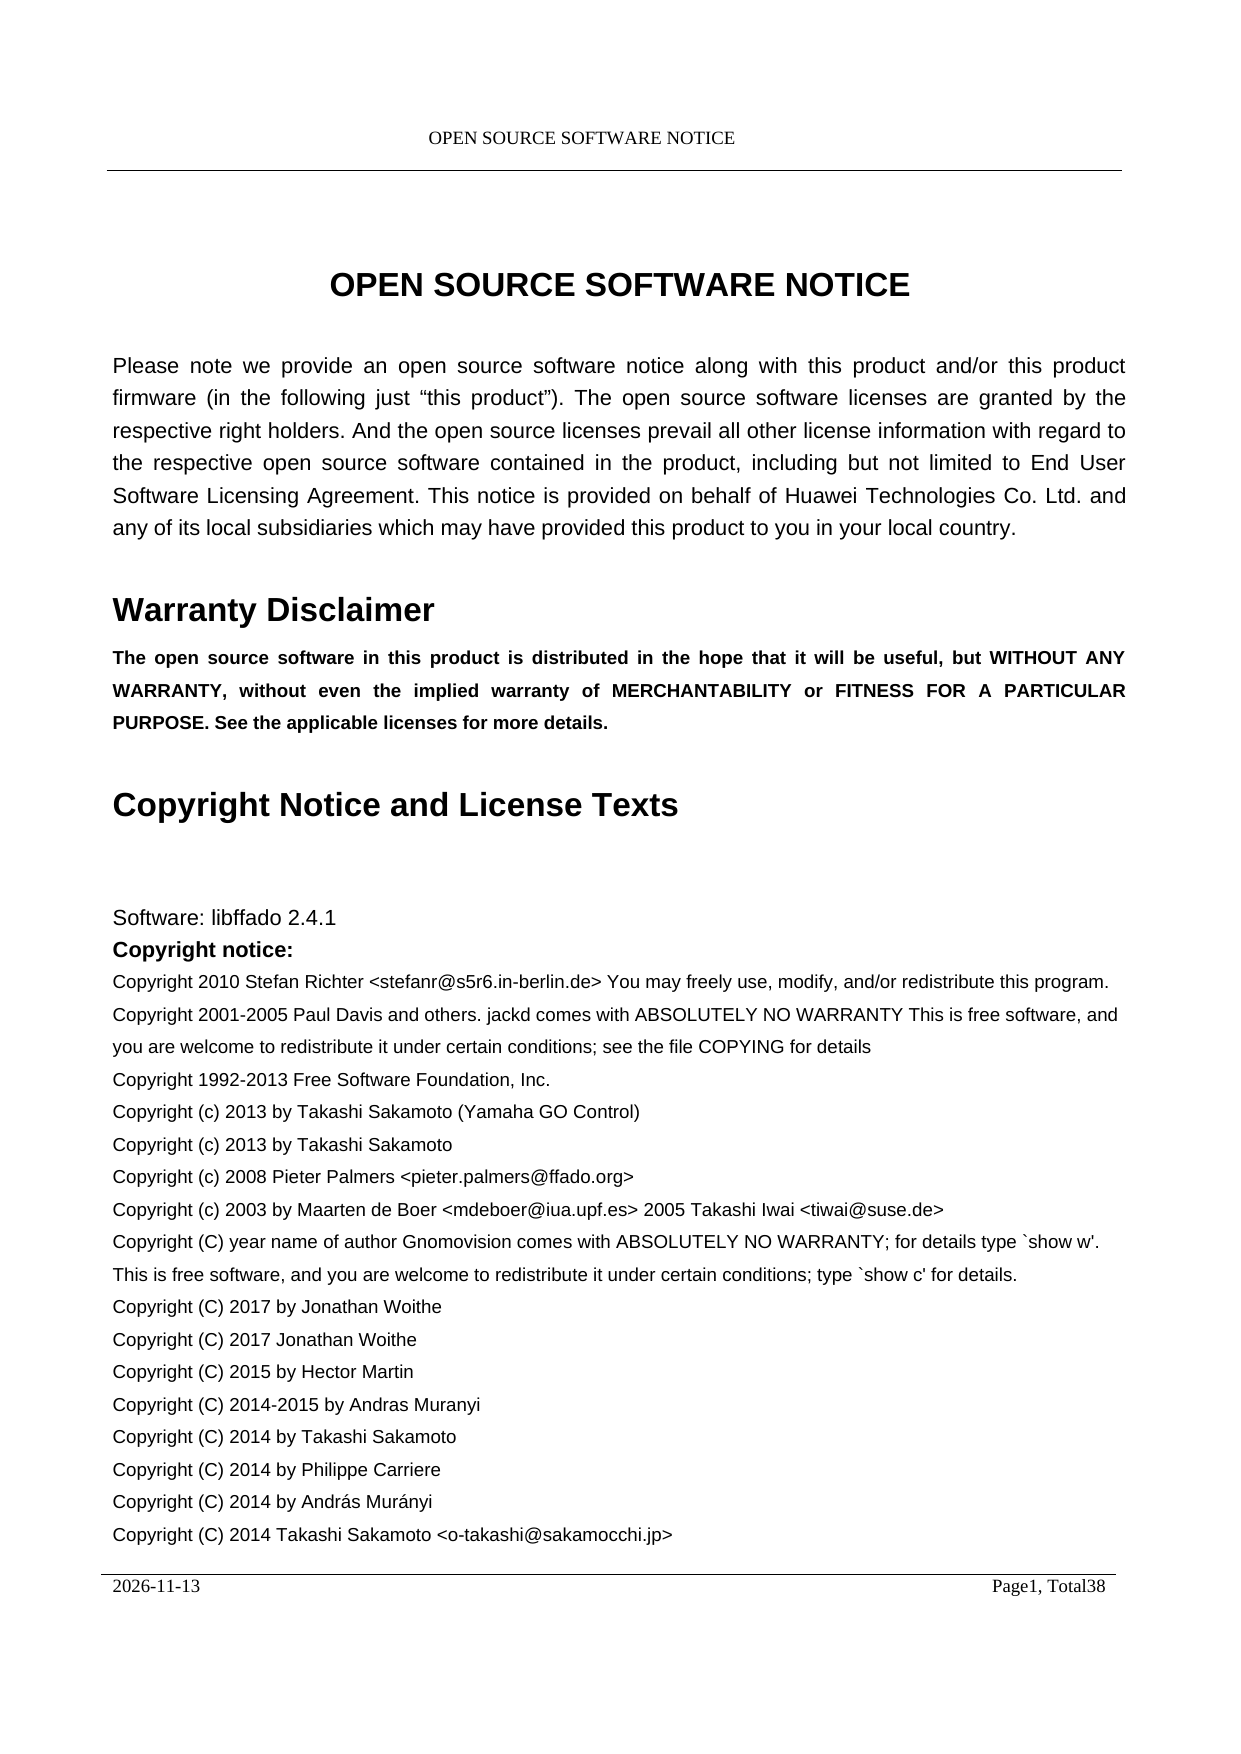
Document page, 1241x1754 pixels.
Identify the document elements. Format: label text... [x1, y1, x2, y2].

text Copyright (C) 2014 by Takashi Sakamoto [112, 1421, 1128, 1453]
text Copyright (c) 2008 Pieter Palmers <pieter.palmers@ffado.org> [112, 1161, 1128, 1193]
text Please note we provide an open source software notice along with this product and/or this product firmware (in the following just “this product”). The open source software licenses are granted by the respective right holders. And the open source licenses prevail all other license information with regard to the respective open source software contained in the product, including but not limited to End User Software Licensing Agreement. This notice is provided on behalf of Huawei Technologies Co. Ltd. and any of its local subsidiaries which may have provided this product to you in your local country. [112, 349, 1128, 544]
text Copyright Notice and License Texts [112, 771, 1128, 836]
text Copyright notice: [112, 933, 1128, 966]
text The open source software in this product is distributed in the hope that it will be useful, but WITHOUT ANY WARRANTY, without even the implied warranty of MERCHANTABILITY or FITNESS FOR A PARTICULAR PURPOSE. See the applicable licenses for more details. [112, 641, 1128, 739]
text Copyright (C) 2017 Jonathan Woithe [112, 1323, 1128, 1356]
text Copyright (C) 2014-2015 by Andras Muranyi [112, 1388, 1128, 1421]
text Copyright 2001-2005 Paul Davis and others. jackd comes with ABSOLUTELY NO WARRANTY This is free software, and you are welcome to redistribute it under certain conditions; see the file COPYING for details [112, 998, 1128, 1063]
text OPEN SOURCE SOFTWARE NOTICE [112, 251, 1128, 316]
text Copyright (C) 2015 by Hector Martin [112, 1356, 1128, 1388]
text Copyright (C) 2014 by Philippe Carriere [112, 1453, 1128, 1486]
text Copyright (C) 2017 by Jonathan Woithe [112, 1291, 1128, 1323]
text Software: libffado 2.4.1 [112, 901, 1128, 933]
text Copyright 1992-2013 Free Software Foundation, Inc. [112, 1063, 1128, 1096]
text Copyright (C) 2014 Takashi Sakamoto <o-takashi@sakamocchi.jp> [112, 1518, 1128, 1551]
text Copyright 2010 Stefan Richter <stefanr@s5r6.in-berlin.de> You may freely use, modify, and/or redistribute this program. [112, 966, 1128, 998]
text Copyright (C) 2014 by András Murányi [112, 1486, 1128, 1518]
text Copyright (c) 2013 by Takashi Sakamoto [112, 1128, 1128, 1161]
text Copyright (c) 2003 by Maarten de Boer <mdeboer@iua.upf.es> 2005 Takashi Iwai <tiwai@suse.de> [112, 1193, 1128, 1226]
text Warranty Disclaimer [112, 576, 1128, 641]
text Copyright (C) year name of author Gnomovision comes with ABSOLUTELY NO WARRANTY; for details type `show w'. This is free software, and you are welcome to redistribute it under certain conditions; type `show c' for details. [112, 1226, 1128, 1291]
text Copyright (c) 2013 by Takashi Sakamoto (Yamaha GO Control) [112, 1096, 1128, 1128]
